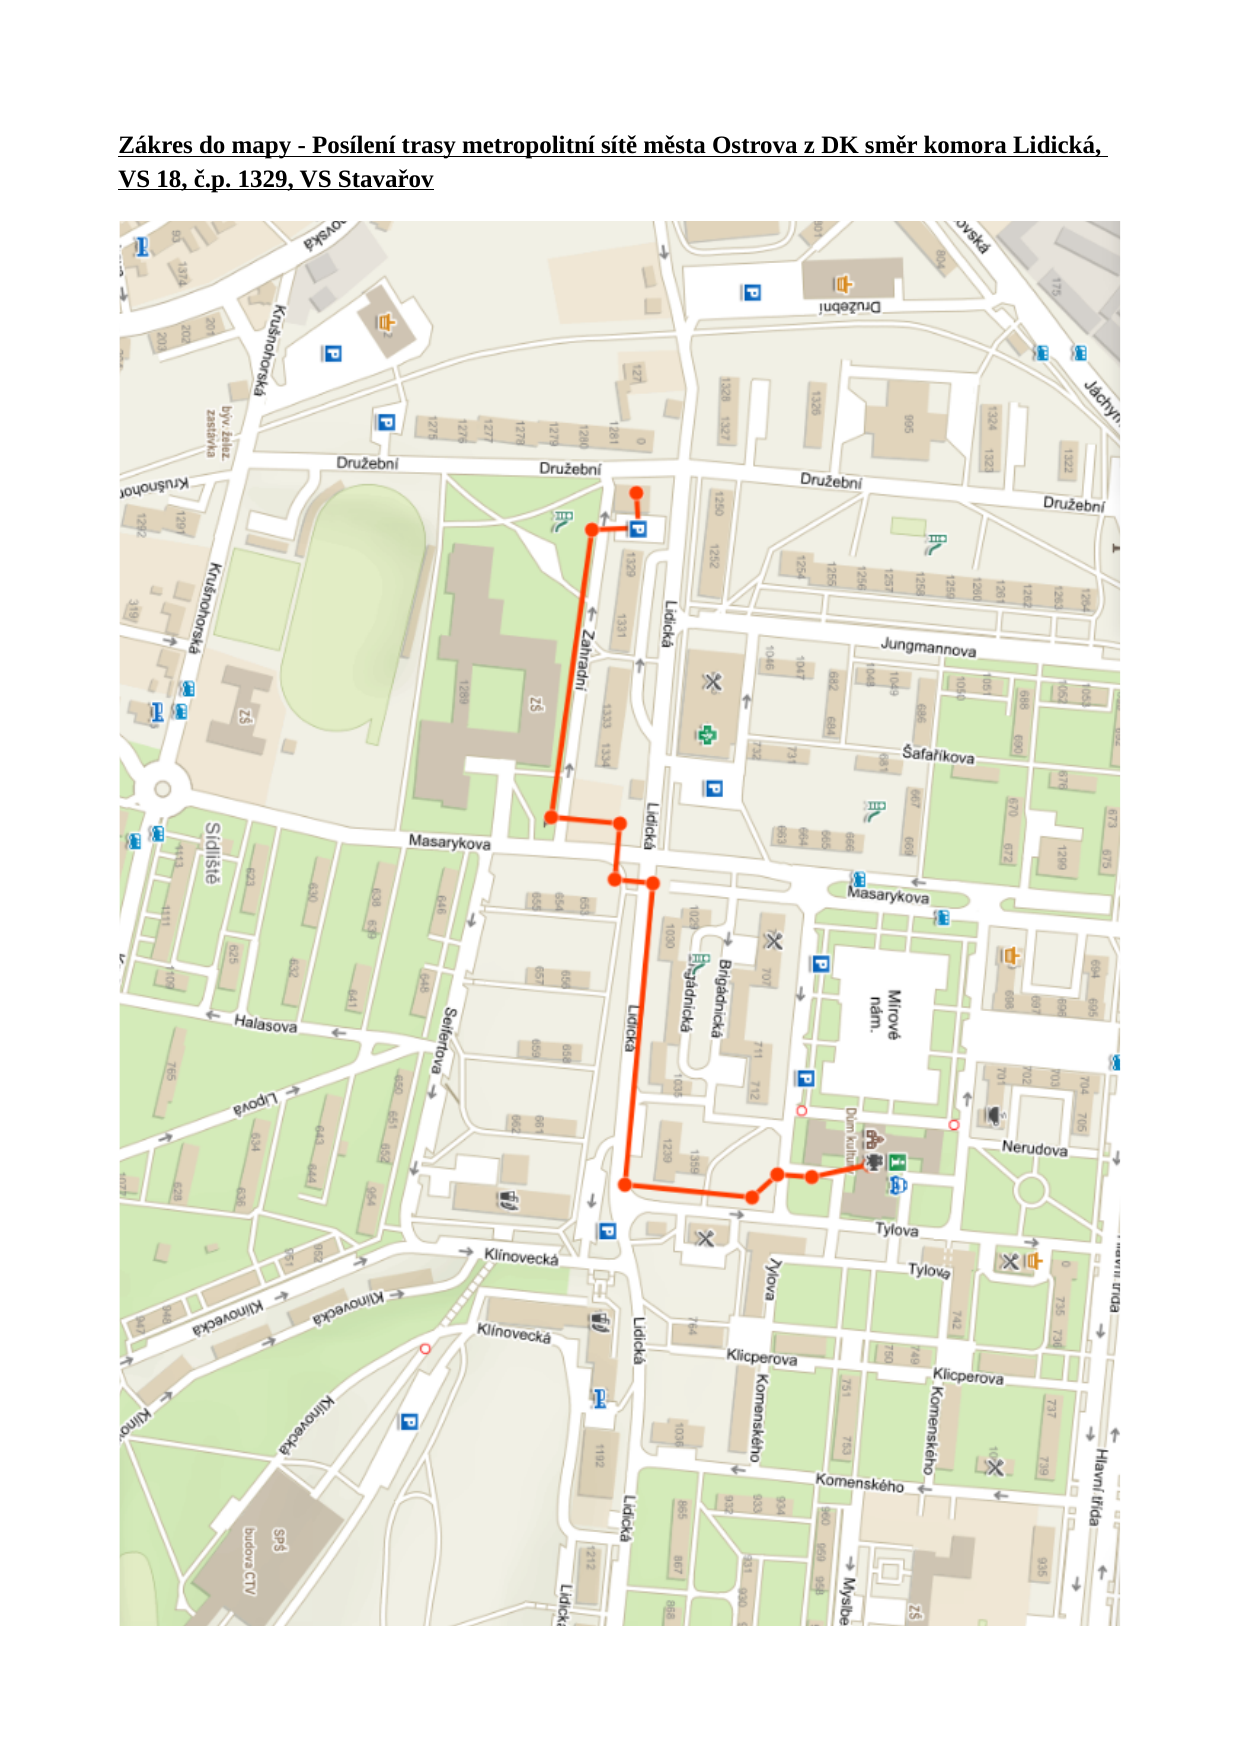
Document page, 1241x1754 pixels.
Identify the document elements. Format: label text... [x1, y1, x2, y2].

picture [119, 221, 1121, 1626]
text Zákres do mapy - Posílení trasy metropolitní sítě města Ostrova z DK směr komora Lidická, VS 18, č.p. 1329, VS Stavařov [118, 131, 1122, 192]
